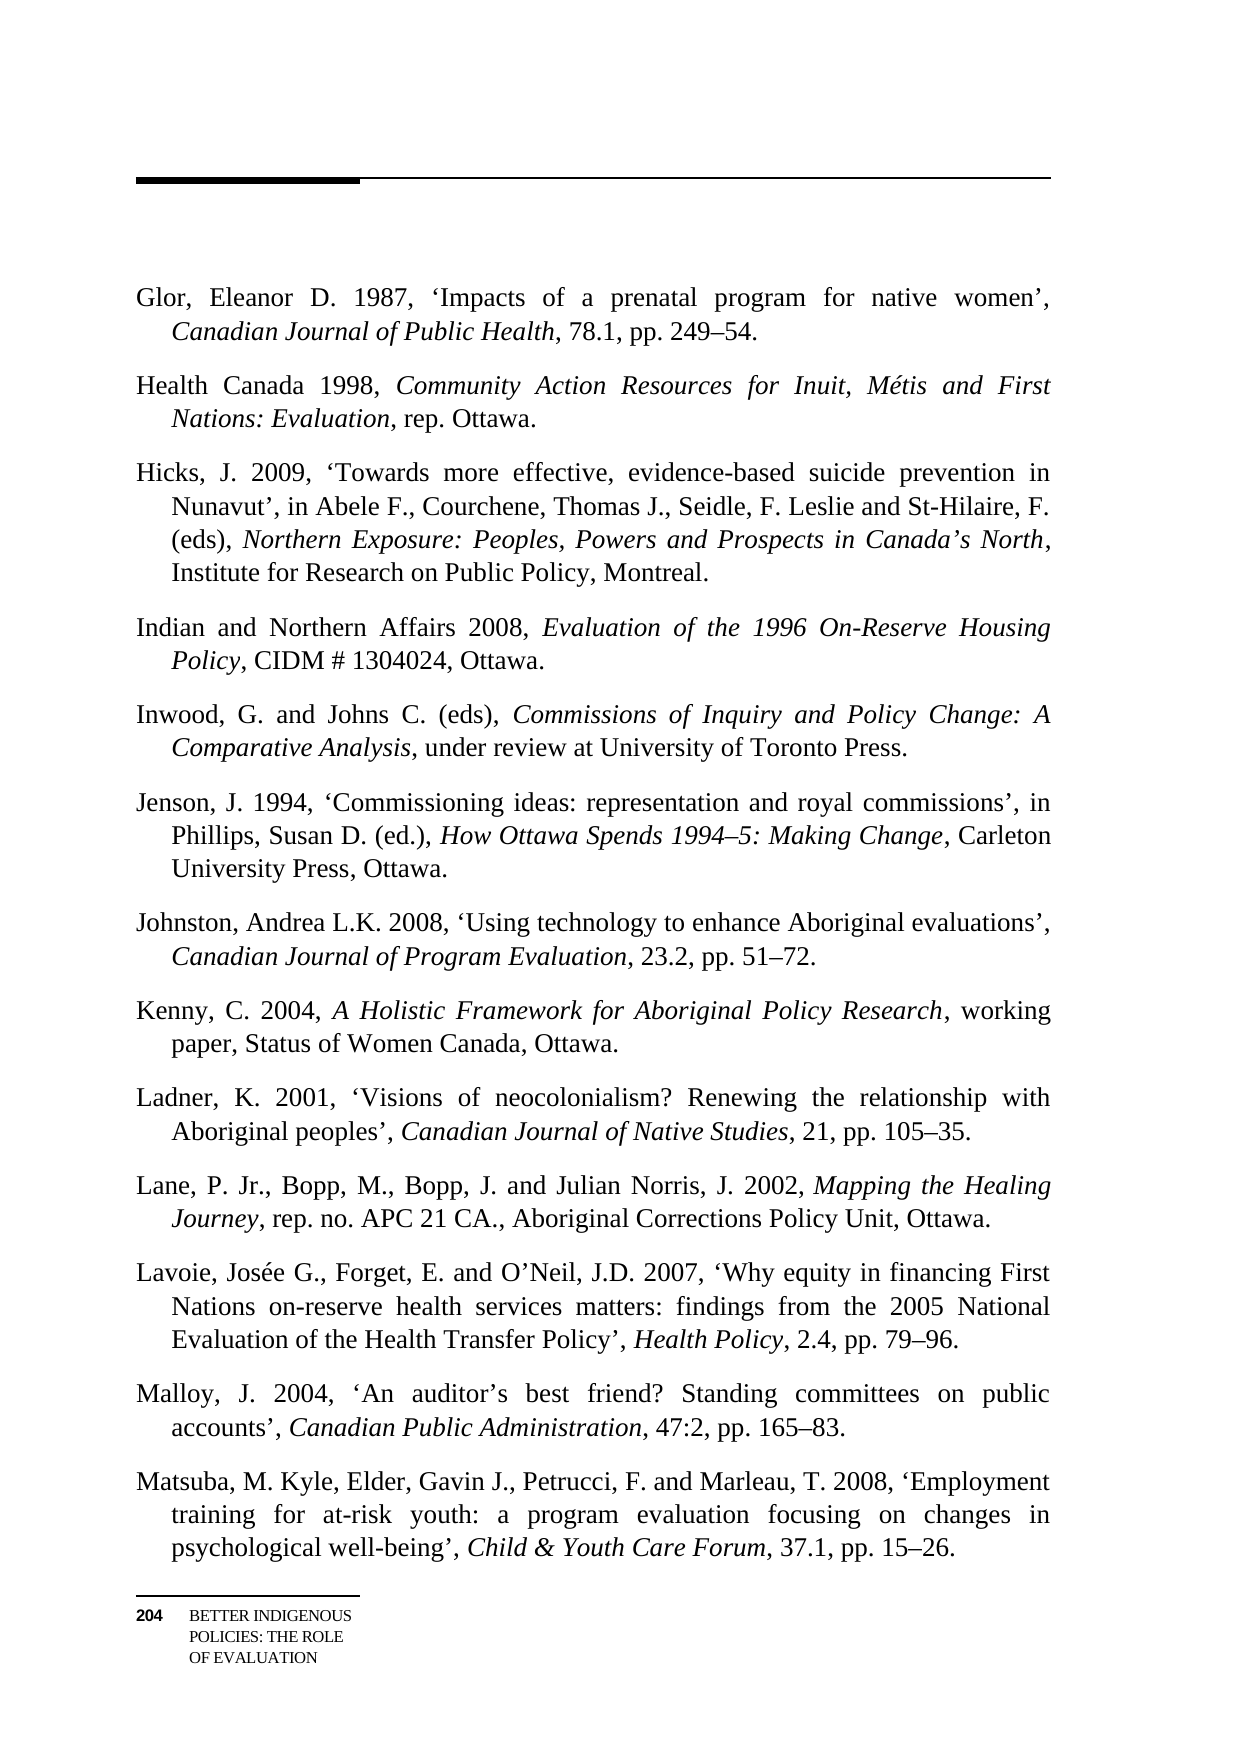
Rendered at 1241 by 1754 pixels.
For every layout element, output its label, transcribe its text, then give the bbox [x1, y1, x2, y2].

text Johnston, Andrea L.K. 2008, ‘Using technology to enhance Aboriginal evaluations’, Canadian Journal of Program Evaluation, 23.2, pp. 51–72. [136, 938, 1051, 971]
text Health Canada 1998, Community Action Resources for Inuit, Métis and First Nations: Evaluation, rep. Ottawa. [136, 400, 1051, 433]
text Kenny, C. 2004, A Holistic Framework for Aboriginal Policy Research, working paper, Status of Women Canada, Ottawa. [136, 992, 1051, 1058]
text Inwood, G. and Johns C. (eds), Commissions of Inquiry and Policy Change: A Comparative Analysis, under review at University of Toronto Press. [136, 696, 1051, 763]
text Glor, Eleanor D. 1987, ‘Impacts of a prenatal program for native women’, Canadian Journal of Public Health, 78.1, pp. 249–54. [136, 313, 1051, 346]
text Hicks, J. 2009, ‘Towards more effective, evidence-based suicide prevention in Nunavut’, in Abele F., Courchene, Thomas J., Seidle, F. Leslie and St-Hilaire, F. (eds), Northern Exposure: Peoples, Powers and Prospects in Canada’s North, Institute for Research on Public Policy, Montreal. [136, 488, 1051, 588]
text Jenson, J. 1994, ‘Commissioning ideas: representation and royal commissions’, in Phillips, Susan D. (ed.), How Ottawa Spends 1994–5: Making Change, Carleton University Press, Ottawa. [136, 783, 1051, 883]
text Malloy, J. 2004, ‘An auditor’s best friend? Standing committees on public accounts’, Canadian Public Administration, 47:2, pp. 165–83. [136, 1375, 1051, 1442]
text Matsuba, M. Kyle, Elder, Gavin J., Petrucci, F. and Marleau, T. 2008, ‘Employment training for at-risk youth: a program evaluation focusing on changes in psychological well-being’, Child & Youth Care Forum, 37.1, pp. 15–26. [136, 1496, 1051, 1563]
text Ladner, K. 2001, ‘Visions of neocolonialism? Renewing the relationship with Aboriginal peoples’, Canadian Journal of Native Studies, 21, pp. 105–35. [136, 1113, 1051, 1146]
text Indian and Northern Affairs 2008, Evaluation of the 1996 On-Reserve Housing Policy, CIDM # 1304024, Ottawa. [136, 642, 1051, 675]
text Lavoie, Josée G., Forget, E. and O’Neil, J.D. 2007, ‘Why equity in financing First Nations on-reserve health services matters: findings from the 2005 National Evaluation of the Health Transfer Policy’, Health Policy, 2.4, pp. 79–96. [136, 1288, 1051, 1354]
text Lane, P. Jr., Bopp, M., Bopp, J. and Julian Norris, J. 2002, Mapping the Healing Journey, rep. no. APC 21 CA., Aboriginal Corrections Policy Unit, Ottawa. [136, 1200, 1051, 1233]
